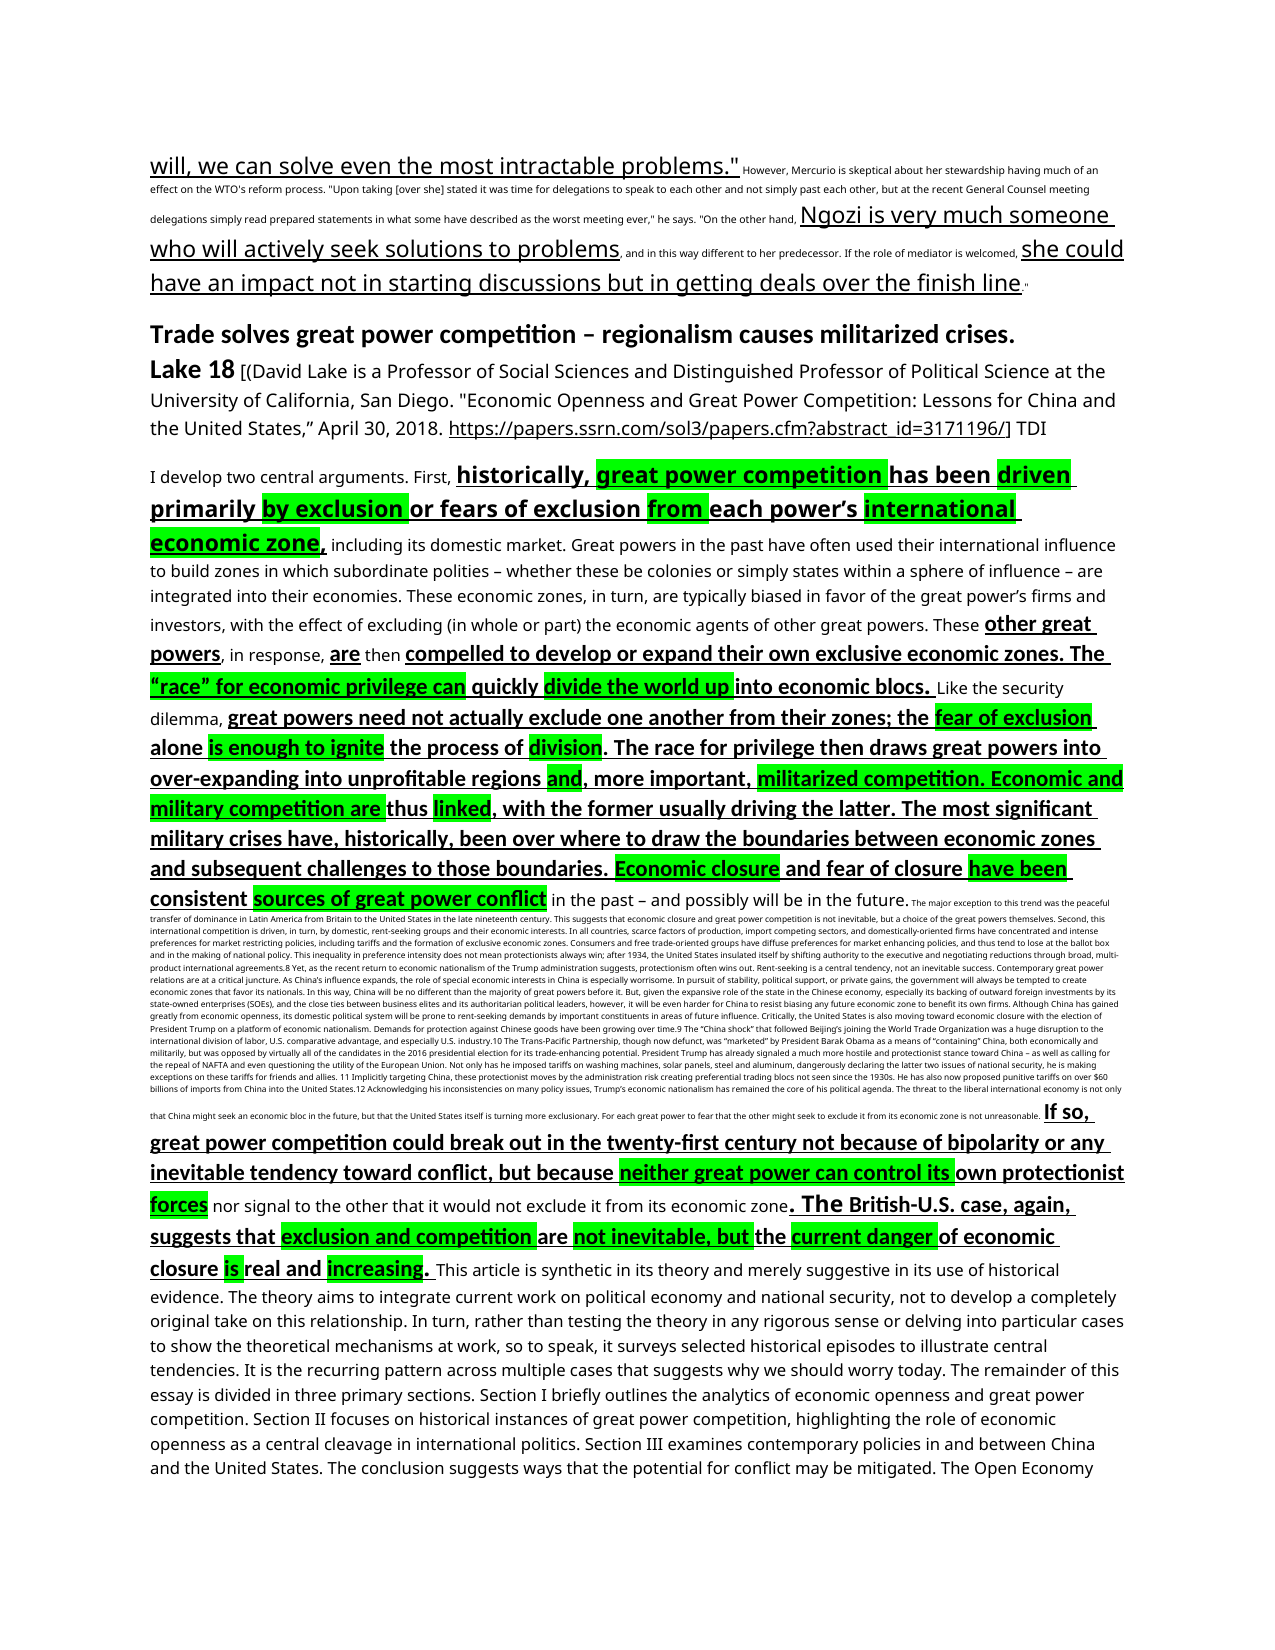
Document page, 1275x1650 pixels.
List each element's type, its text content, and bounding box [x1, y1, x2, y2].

subtitle Trade solves great power competition – regionalism causes militarized crises. [150, 317, 1125, 350]
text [150, 1183, 1125, 1479]
text Lake 18 [(David Lake is a Professor of Social Sciences and Distinguished Professor of Political Science at the University of California, San Diego. "Economic Openness and Great Power Competition: Lessons for China and the United States,” April 30, 2018. https://papers.ssrn.com/sol3/papers.cfm?abstract_id=3171196/] TDI [150, 352, 1125, 441]
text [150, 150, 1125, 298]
